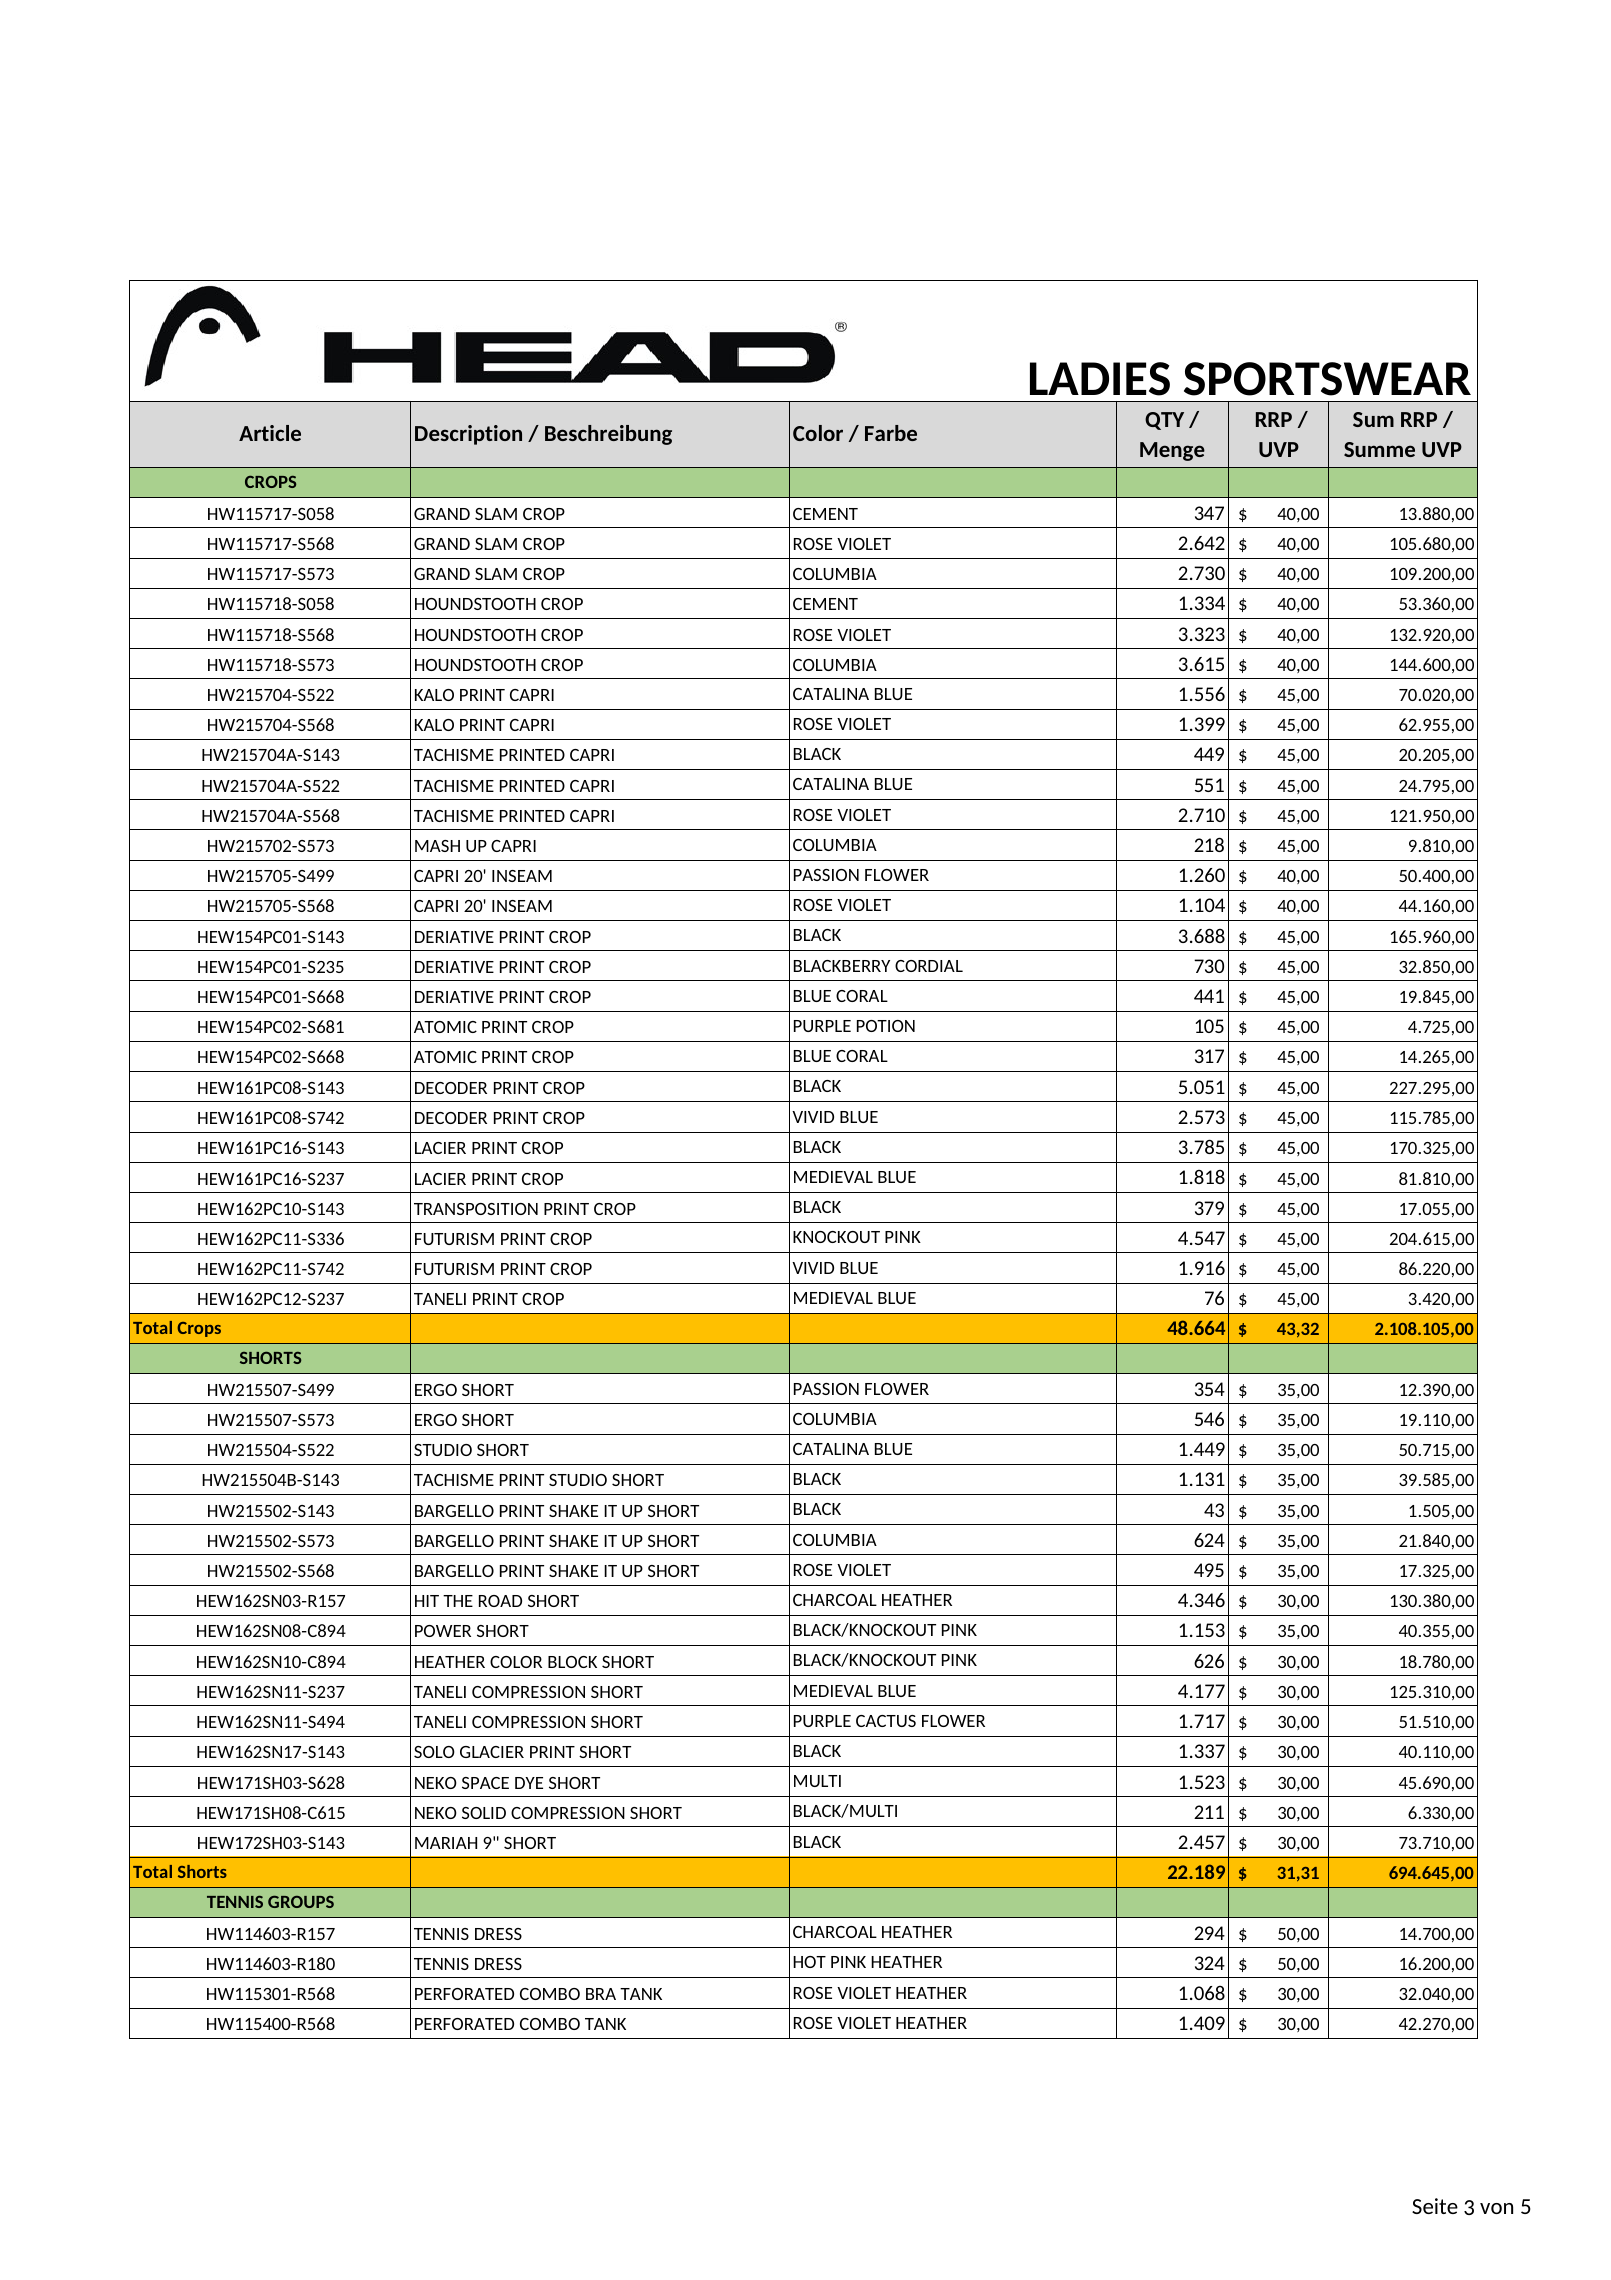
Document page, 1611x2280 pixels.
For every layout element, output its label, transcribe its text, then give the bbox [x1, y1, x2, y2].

table_cell [411, 468, 789, 497]
table_cell DECODER PRINT CROP [411, 1072, 789, 1101]
table_cell TACHISME PRINTED CAPRI [411, 740, 789, 769]
table_cell [1229, 468, 1328, 497]
table_cell BLACK [790, 1193, 1116, 1222]
table_cell Total Shorts [130, 1858, 410, 1887]
table_cell TENNIS DRESS [411, 1918, 789, 1947]
table_cell $ 40,00 [1229, 559, 1328, 588]
table_cell 14.700,00 [1329, 1918, 1477, 1947]
table_cell ROSE VIOLET [790, 619, 1116, 648]
table_cell 2.457 [1117, 1827, 1228, 1856]
table_cell 1.399 [1117, 710, 1228, 739]
table_cell HEW161PC08-S143 [130, 1072, 410, 1101]
table_cell VIVID BLUE [790, 1253, 1116, 1282]
table_cell TANELI COMPRESSION SHORT [411, 1676, 789, 1705]
table_cell 5.051 [1117, 1072, 1228, 1101]
table_cell [411, 1344, 789, 1373]
table_cell 2.642 [1117, 528, 1228, 557]
table_cell ROSE VIOLET HEATHER [790, 2009, 1116, 2038]
table_cell ROSE VIOLET [790, 710, 1116, 739]
table_cell PURPLE CACTUS FLOWER [790, 1706, 1116, 1736]
table_cell 9.810,00 [1329, 830, 1477, 859]
table_cell 18.780,00 [1329, 1646, 1477, 1675]
table_cell QTY / Menge [1117, 402, 1228, 467]
table_cell HW215502-S568 [130, 1555, 410, 1584]
table_cell FUTURISM PRINT CROP [411, 1253, 789, 1282]
table_cell $ 43,32 [1229, 1314, 1328, 1343]
table_cell CEMENT [790, 498, 1116, 527]
table_cell HOUNDSTOOTH CROP [411, 649, 789, 678]
table_cell 4.725,00 [1329, 1012, 1477, 1041]
table_cell $ 40,00 [1229, 861, 1328, 890]
table_cell NEKO SOLID COMPRESSION SHORT [411, 1797, 789, 1826]
table_cell Total Crops [130, 1314, 410, 1343]
table_cell $ 45,00 [1229, 740, 1328, 769]
table_cell HEW171SH08-C615 [130, 1797, 410, 1826]
table_cell Sum RRP / Summe UVP [1329, 402, 1477, 467]
table_cell 324 [1117, 1948, 1228, 1977]
table_cell $ 30,00 [1229, 1767, 1328, 1796]
table_cell 694.645,00 [1329, 1858, 1477, 1887]
table_cell $ 40,00 [1229, 589, 1328, 618]
table_cell $ 45,00 [1229, 800, 1328, 829]
table_cell COLUMBIA [790, 830, 1116, 859]
table_cell [1117, 1344, 1228, 1373]
table_cell 204.615,00 [1329, 1223, 1477, 1252]
table_cell $ 40,00 [1229, 498, 1328, 527]
table_cell 2.573 [1117, 1102, 1228, 1131]
table_cell 12.390,00 [1329, 1374, 1477, 1403]
table_cell 39.585,00 [1329, 1465, 1477, 1494]
table_cell TACHISME PRINTED CAPRI [411, 800, 789, 829]
table_cell ROSE VIOLET HEATHER [790, 1978, 1116, 2007]
table_cell PERFORATED COMBO BRA TANK [411, 1978, 789, 2007]
table_cell CATALINA BLUE [790, 679, 1116, 708]
table_cell ROSE VIOLET [790, 891, 1116, 920]
table_cell CHARCOAL HEATHER [790, 1918, 1116, 1947]
table_cell VIVID BLUE [790, 1102, 1116, 1131]
table_cell BLACK/KNOCKOUT PINK [790, 1646, 1116, 1675]
table_cell ERGO SHORT [411, 1374, 789, 1403]
table_cell 730 [1117, 951, 1228, 980]
table_cell 130.380,00 [1329, 1586, 1477, 1615]
table_cell ROSE VIOLET [790, 800, 1116, 829]
table_cell 62.955,00 [1329, 710, 1477, 739]
table_cell 125.310,00 [1329, 1676, 1477, 1705]
table_cell CATALINA BLUE [790, 770, 1116, 799]
table_cell $ 45,00 [1229, 1253, 1328, 1282]
table_cell $ 45,00 [1229, 1072, 1328, 1101]
table_cell POWER SHORT [411, 1616, 789, 1645]
table_cell [1117, 1888, 1228, 1917]
table_cell GRAND SLAM CROP [411, 559, 789, 588]
table_cell 105.680,00 [1329, 528, 1477, 557]
table_cell 170.325,00 [1329, 1133, 1477, 1162]
table_cell HEW154PC02-S668 [130, 1042, 410, 1071]
table_cell 441 [1117, 981, 1228, 1011]
table_cell 449 [1117, 740, 1228, 769]
table_cell BLACK [790, 1827, 1116, 1856]
table_cell HEW162PC11-S742 [130, 1253, 410, 1282]
table_cell ATOMIC PRINT CROP [411, 1012, 789, 1041]
table_cell HEW154PC02-S681 [130, 1012, 410, 1041]
table_cell BLACK [790, 740, 1116, 769]
table_cell 17.055,00 [1329, 1193, 1477, 1222]
table_cell 32.040,00 [1329, 1978, 1477, 2007]
table_cell $ 40,00 [1229, 891, 1328, 920]
table_cell CHARCOAL HEATHER [790, 1586, 1116, 1615]
table_cell 22.189 [1117, 1858, 1228, 1887]
table_cell 211 [1117, 1797, 1228, 1826]
table_cell 1.068 [1117, 1978, 1228, 2007]
table_cell 3.323 [1117, 619, 1228, 648]
table_cell HW215704A-S568 [130, 800, 410, 829]
table_cell TENNIS GROUPS [130, 1888, 410, 1917]
table_cell GRAND SLAM CROP [411, 498, 789, 527]
table_cell BLACK/MULTI [790, 1797, 1116, 1826]
table_cell BLACK [790, 1465, 1116, 1494]
table_cell $ 45,00 [1229, 1012, 1328, 1041]
table_cell HW114603-R157 [130, 1918, 410, 1947]
table_cell 17.325,00 [1329, 1555, 1477, 1584]
table_cell $ 30,00 [1229, 1978, 1328, 2007]
table_cell 42.270,00 [1329, 2009, 1477, 2038]
table_cell TANELI COMPRESSION SHORT [411, 1706, 789, 1736]
table_cell HW215504-S522 [130, 1435, 410, 1464]
table_cell HW115717-S568 [130, 528, 410, 557]
table_cell 132.920,00 [1329, 619, 1477, 648]
table_cell CROPS [130, 468, 410, 497]
table_cell 19.845,00 [1329, 981, 1477, 1011]
table_cell HOT PINK HEATHER [790, 1948, 1116, 1977]
table_cell 48.664 [1117, 1314, 1228, 1343]
table_cell HW215504B-S143 [130, 1465, 410, 1494]
table_cell $ 40,00 [1229, 528, 1328, 557]
table_cell MULTI [790, 1767, 1116, 1796]
table_cell 70.020,00 [1329, 679, 1477, 708]
table_cell HW215705-S568 [130, 891, 410, 920]
table_cell HW215502-S143 [130, 1495, 410, 1524]
table_cell $ 35,00 [1229, 1465, 1328, 1494]
table_cell [790, 468, 1116, 497]
table_cell HEW161PC16-S237 [130, 1163, 410, 1192]
table_cell Color / Farbe [790, 402, 1116, 467]
table_cell DECODER PRINT CROP [411, 1102, 789, 1131]
table_cell $ 35,00 [1229, 1495, 1328, 1524]
table_cell 45.690,00 [1329, 1767, 1477, 1796]
table_cell 1.916 [1117, 1253, 1228, 1282]
table_cell [790, 1344, 1116, 1373]
table_cell COLUMBIA [790, 559, 1116, 588]
table_cell 1.131 [1117, 1465, 1228, 1494]
table_cell [790, 1858, 1116, 1887]
table_cell KNOCKOUT PINK [790, 1223, 1116, 1252]
table_cell 4.177 [1117, 1676, 1228, 1705]
table_cell BLUE CORAL [790, 981, 1116, 1011]
table_cell PASSION FLOWER [790, 861, 1116, 890]
table_cell MEDIEVAL BLUE [790, 1676, 1116, 1705]
table_cell $ 45,00 [1229, 1163, 1328, 1192]
table_cell HEW162SN10-C894 [130, 1646, 410, 1675]
table_cell BLACK [790, 1133, 1116, 1162]
table_cell [1117, 468, 1228, 497]
table_cell $ 30,00 [1229, 2009, 1328, 2038]
table_cell 354 [1117, 1374, 1228, 1403]
table_cell $ 40,00 [1229, 619, 1328, 648]
table_cell STUDIO SHORT [411, 1435, 789, 1464]
table_cell 165.960,00 [1329, 921, 1477, 950]
table_cell $ 45,00 [1229, 679, 1328, 708]
table_cell $ 35,00 [1229, 1616, 1328, 1645]
table_cell HEW162PC10-S143 [130, 1193, 410, 1222]
table_cell TENNIS DRESS [411, 1948, 789, 1977]
table_cell BLUE CORAL [790, 1042, 1116, 1071]
table_cell 218 [1117, 830, 1228, 859]
table_cell 73.710,00 [1329, 1827, 1477, 1856]
table_cell BLACK/KNOCKOUT PINK [790, 1616, 1116, 1645]
table_cell $ 35,00 [1229, 1404, 1328, 1433]
table_cell $ 30,00 [1229, 1706, 1328, 1736]
table_cell 2.108.105,00 [1329, 1314, 1477, 1343]
table_cell 495 [1117, 1555, 1228, 1584]
table_cell 76 [1117, 1284, 1228, 1313]
table_cell 6.330,00 [1329, 1797, 1477, 1826]
table_cell HW215507-S573 [130, 1404, 410, 1433]
table_cell HW215705-S499 [130, 861, 410, 890]
table_cell HW115717-S573 [130, 559, 410, 588]
table_cell 115.785,00 [1329, 1102, 1477, 1131]
table_cell 1.334 [1117, 589, 1228, 618]
table_cell DERIATIVE PRINT CROP [411, 921, 789, 950]
table_cell MARIAH 9" SHORT [411, 1827, 789, 1856]
table_cell $ 45,00 [1229, 921, 1328, 950]
table_cell [790, 1888, 1116, 1917]
table_cell 2.710 [1117, 800, 1228, 829]
table_cell Article [130, 402, 410, 467]
table_cell [411, 1314, 789, 1343]
table_cell HEW154PC01-S668 [130, 981, 410, 1011]
table_cell [1329, 1888, 1477, 1917]
table_cell $ 45,00 [1229, 1133, 1328, 1162]
table_cell FUTURISM PRINT CROP [411, 1223, 789, 1252]
table_cell 121.950,00 [1329, 800, 1477, 829]
table_cell 347 [1117, 498, 1228, 527]
table_cell CAPRI 20' INSEAM [411, 891, 789, 920]
table_cell COLUMBIA [790, 1404, 1116, 1433]
table_cell HW215507-S499 [130, 1374, 410, 1403]
table_cell $ 45,00 [1229, 981, 1328, 1011]
table_cell ERGO SHORT [411, 1404, 789, 1433]
table_cell 109.200,00 [1329, 559, 1477, 588]
table_cell LACIER PRINT CROP [411, 1163, 789, 1192]
table_cell 51.510,00 [1329, 1706, 1477, 1736]
table_cell Description / Beschreibung [411, 402, 789, 467]
table_cell TANELI PRINT CROP [411, 1284, 789, 1313]
table_cell HW115301-R568 [130, 1978, 410, 2007]
table_cell $ 50,00 [1229, 1918, 1328, 1947]
table_cell BLACK [790, 921, 1116, 950]
table_cell HEW172SH03-S143 [130, 1827, 410, 1856]
table_cell MASH UP CAPRI [411, 830, 789, 859]
table_cell 2.730 [1117, 559, 1228, 588]
table_cell $ 45,00 [1229, 710, 1328, 739]
table_cell [411, 1888, 789, 1917]
table_cell 3.615 [1117, 649, 1228, 678]
table_cell $ 35,00 [1229, 1374, 1328, 1403]
table_cell 44.160,00 [1329, 891, 1477, 920]
table_cell 105 [1117, 1012, 1228, 1041]
table_cell HW115718-S568 [130, 619, 410, 648]
table_cell MEDIEVAL BLUE [790, 1284, 1116, 1313]
table_cell HEW154PC01-S235 [130, 951, 410, 980]
table_cell HEW162SN08-C894 [130, 1616, 410, 1645]
table_cell 4.346 [1117, 1586, 1228, 1615]
table_cell 227.295,00 [1329, 1072, 1477, 1101]
table_cell [1329, 468, 1477, 497]
table_cell 317 [1117, 1042, 1228, 1071]
table_cell CEMENT [790, 589, 1116, 618]
table_cell COLUMBIA [790, 649, 1116, 678]
table_cell HEW162PC11-S336 [130, 1223, 410, 1252]
table_cell KALO PRINT CAPRI [411, 679, 789, 708]
table_cell CAPRI 20' INSEAM [411, 861, 789, 890]
table_cell HEW161PC16-S143 [130, 1133, 410, 1162]
table_cell PERFORATED COMBO TANK [411, 2009, 789, 2038]
table_cell HW215702-S573 [130, 830, 410, 859]
table_cell BLACK [790, 1495, 1116, 1524]
table_cell HOUNDSTOOTH CROP [411, 619, 789, 648]
table_cell 551 [1117, 770, 1228, 799]
table_cell HEW162PC12-S237 [130, 1284, 410, 1313]
table_cell BARGELLO PRINT SHAKE IT UP SHORT [411, 1555, 789, 1584]
table_cell 32.850,00 [1329, 951, 1477, 980]
table_cell PASSION FLOWER [790, 1374, 1116, 1403]
table_cell $ 35,00 [1229, 1525, 1328, 1554]
table_cell BLACKBERRY CORDIAL [790, 951, 1116, 980]
table_cell $ 45,00 [1229, 770, 1328, 799]
table_cell BARGELLO PRINT SHAKE IT UP SHORT [411, 1525, 789, 1554]
table_cell HEW154PC01-S143 [130, 921, 410, 950]
table_cell $ 45,00 [1229, 1193, 1328, 1222]
table_cell 13.880,00 [1329, 498, 1477, 527]
table_cell 1.337 [1117, 1737, 1228, 1766]
table_cell $ 40,00 [1229, 649, 1328, 678]
table_cell SHORTS [130, 1344, 410, 1373]
table_cell 40.355,00 [1329, 1616, 1477, 1645]
table_cell BLACK [790, 1072, 1116, 1101]
table_cell [1229, 1344, 1328, 1373]
table_cell GRAND SLAM CROP [411, 528, 789, 557]
table_cell 3.420,00 [1329, 1284, 1477, 1313]
table_cell $ 45,00 [1229, 1284, 1328, 1313]
table_cell 1.153 [1117, 1616, 1228, 1645]
table_cell 53.360,00 [1329, 589, 1477, 618]
table_cell $ 45,00 [1229, 951, 1328, 980]
table_cell 50.715,00 [1329, 1435, 1477, 1464]
table_cell $ 30,00 [1229, 1676, 1328, 1705]
table_cell HEATHER COLOR BLOCK SHORT [411, 1646, 789, 1675]
table_cell HW114603-R180 [130, 1948, 410, 1977]
table_cell HIT THE ROAD SHORT [411, 1586, 789, 1615]
table_cell 19.110,00 [1329, 1404, 1477, 1433]
table_cell 1.409 [1117, 2009, 1228, 2038]
table_cell $ 35,00 [1229, 1555, 1328, 1584]
table_cell 1.556 [1117, 679, 1228, 708]
table_cell $ 45,00 [1229, 1223, 1328, 1252]
table_cell [1229, 1888, 1328, 1917]
table_cell ROSE VIOLET [790, 528, 1116, 557]
table_cell COLUMBIA [790, 1525, 1116, 1554]
table_cell $ 30,00 [1229, 1797, 1328, 1826]
table_cell $ 30,00 [1229, 1827, 1328, 1856]
table_cell HW115718-S573 [130, 649, 410, 678]
table_cell 81.810,00 [1329, 1163, 1477, 1192]
table_cell LACIER PRINT CROP [411, 1133, 789, 1162]
table_cell $ 45,00 [1229, 1102, 1328, 1131]
table_cell 24.795,00 [1329, 770, 1477, 799]
table_cell ATOMIC PRINT CROP [411, 1042, 789, 1071]
table_cell HW115717-S058 [130, 498, 410, 527]
table_cell $ 30,00 [1229, 1737, 1328, 1766]
table_cell HW115718-S058 [130, 589, 410, 618]
table_cell $ 31,31 [1229, 1858, 1328, 1887]
table_cell 294 [1117, 1918, 1228, 1947]
table_cell BLACK [790, 1737, 1116, 1766]
table_cell 16.200,00 [1329, 1948, 1477, 1977]
table_cell TACHISME PRINTED CAPRI [411, 770, 789, 799]
table_cell CATALINA BLUE [790, 1435, 1116, 1464]
table_cell 3.688 [1117, 921, 1228, 950]
table_cell HEW171SH03-S628 [130, 1767, 410, 1796]
table_cell TRANSPOSITION PRINT CROP [411, 1193, 789, 1222]
table_cell HEW161PC08-S742 [130, 1102, 410, 1131]
table_cell KALO PRINT CAPRI [411, 710, 789, 739]
table_cell HEW162SN11-S237 [130, 1676, 410, 1705]
table_cell 624 [1117, 1525, 1228, 1554]
table_cell 21.840,00 [1329, 1525, 1477, 1554]
table_cell 3.785 [1117, 1133, 1228, 1162]
table_cell HEW162SN11-S494 [130, 1706, 410, 1736]
table_cell 20.205,00 [1329, 740, 1477, 769]
table_cell [411, 1858, 789, 1887]
table_cell [790, 1314, 1116, 1343]
table_cell 50.400,00 [1329, 861, 1477, 890]
table_cell 43 [1117, 1495, 1228, 1524]
table_cell 1.260 [1117, 861, 1228, 890]
table_cell BARGELLO PRINT SHAKE IT UP SHORT [411, 1495, 789, 1524]
table_cell [1329, 1344, 1477, 1373]
table_header LADIES SPORTSWEAR [130, 281, 1477, 401]
table_cell TACHISME PRINT STUDIO SHORT [411, 1465, 789, 1494]
table_cell 546 [1117, 1404, 1228, 1433]
table_cell HW215704A-S143 [130, 740, 410, 769]
table_cell 379 [1117, 1193, 1228, 1222]
table_cell HW215502-S573 [130, 1525, 410, 1554]
table_cell 626 [1117, 1646, 1228, 1675]
table_cell DERIATIVE PRINT CROP [411, 981, 789, 1011]
table_cell NEKO SPACE DYE SHORT [411, 1767, 789, 1796]
table_cell HW215704-S522 [130, 679, 410, 708]
table_cell $ 30,00 [1229, 1586, 1328, 1615]
table_cell 1.449 [1117, 1435, 1228, 1464]
table_cell DERIATIVE PRINT CROP [411, 951, 789, 980]
table_cell HEW162SN17-S143 [130, 1737, 410, 1766]
table_cell HOUNDSTOOTH CROP [411, 589, 789, 618]
table_cell PURPLE POTION [790, 1012, 1116, 1041]
table_cell 1.104 [1117, 891, 1228, 920]
table_cell 14.265,00 [1329, 1042, 1477, 1071]
table_cell $ 45,00 [1229, 830, 1328, 859]
table_cell 144.600,00 [1329, 649, 1477, 678]
table_cell 1.505,00 [1329, 1495, 1477, 1524]
table_cell 1.717 [1117, 1706, 1228, 1736]
table_cell 1.818 [1117, 1163, 1228, 1192]
table_cell SOLO GLACIER PRINT SHORT [411, 1737, 789, 1766]
table_cell 86.220,00 [1329, 1253, 1477, 1282]
table_cell HEW162SN03-R157 [130, 1586, 410, 1615]
table_cell $ 50,00 [1229, 1948, 1328, 1977]
table_cell 1.523 [1117, 1767, 1228, 1796]
table_cell ROSE VIOLET [790, 1555, 1116, 1584]
picture [133, 281, 855, 396]
table_cell HW215704A-S522 [130, 770, 410, 799]
table_cell 40.110,00 [1329, 1737, 1477, 1766]
table_cell $ 30,00 [1229, 1646, 1328, 1675]
table_cell $ 35,00 [1229, 1435, 1328, 1464]
table_cell 4.547 [1117, 1223, 1228, 1252]
table_cell HW115400-R568 [130, 2009, 410, 2038]
table_cell HW215704-S568 [130, 710, 410, 739]
table_cell $ 45,00 [1229, 1042, 1328, 1071]
table_cell RRP / UVP [1229, 402, 1328, 467]
table_cell MEDIEVAL BLUE [790, 1163, 1116, 1192]
